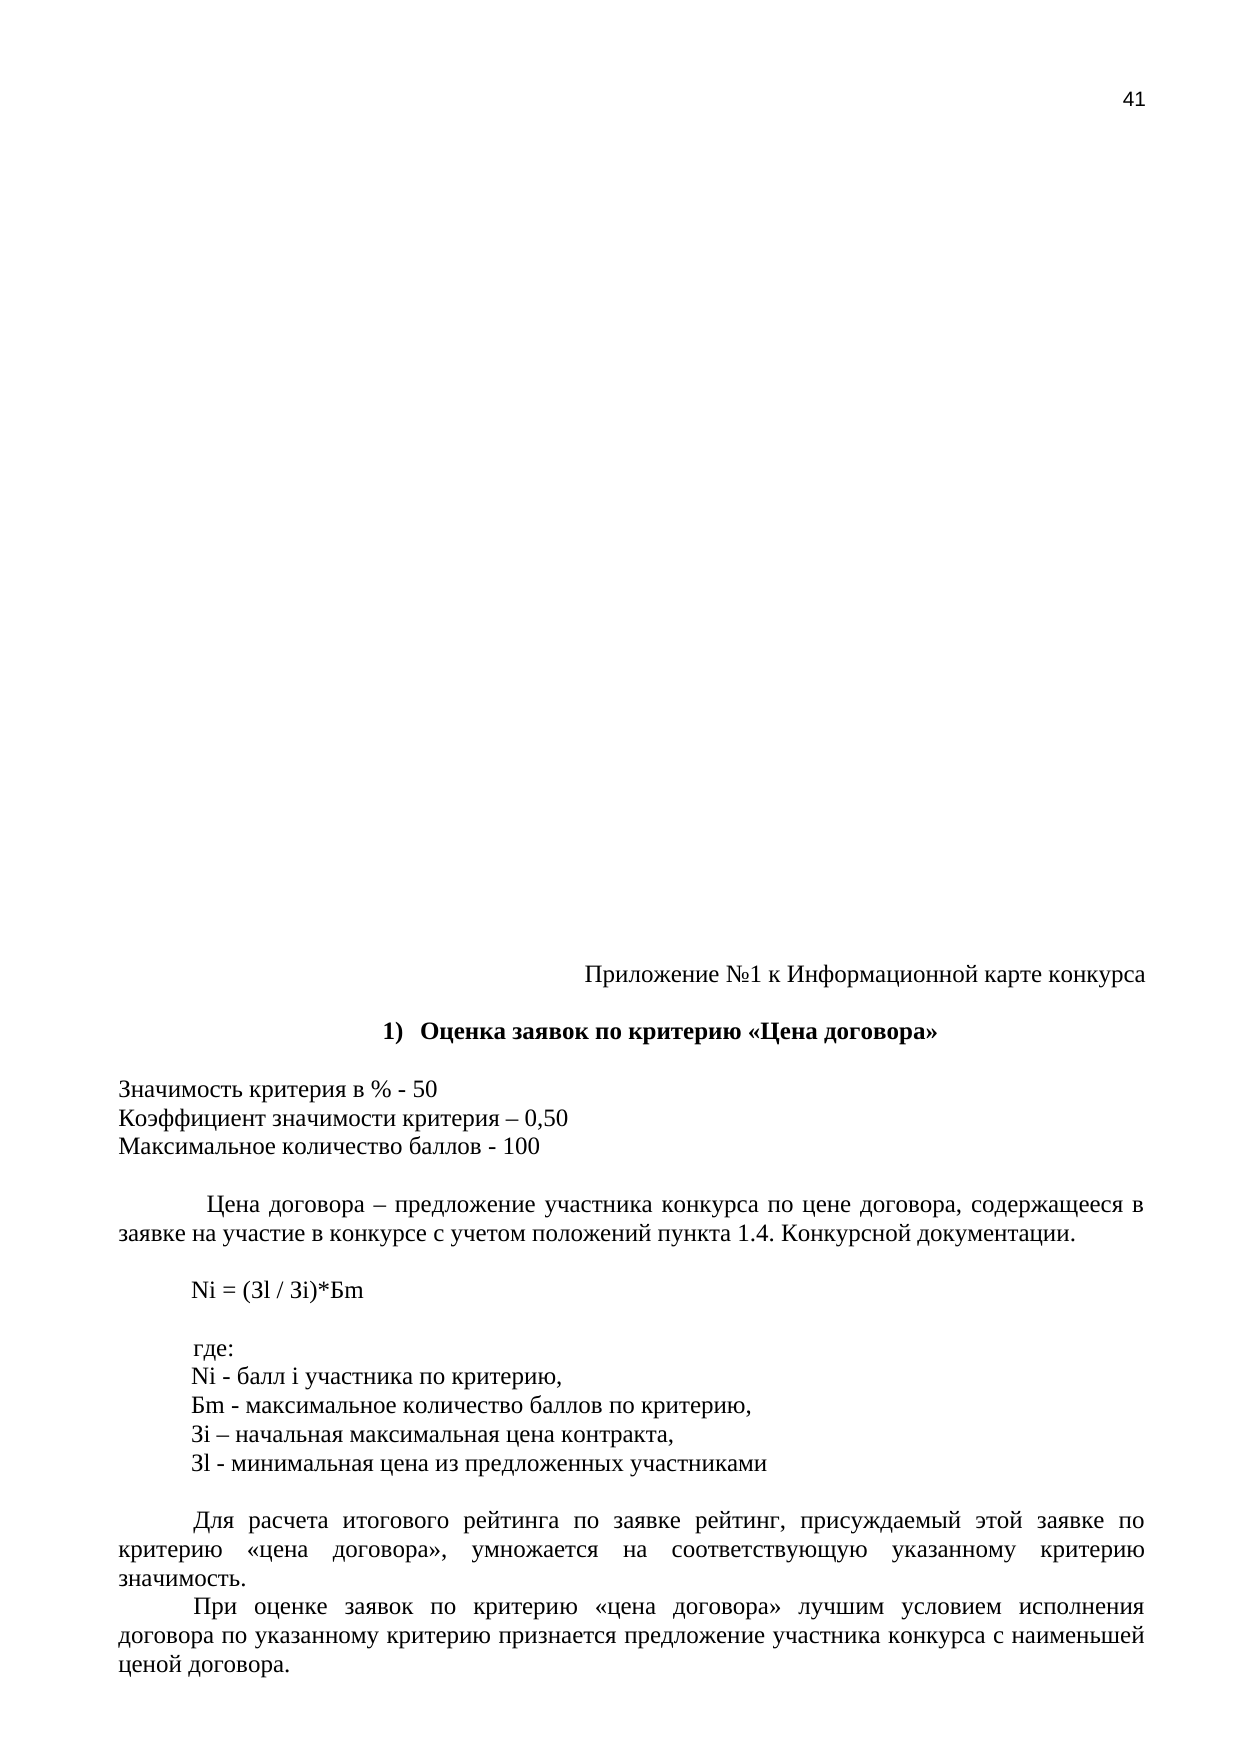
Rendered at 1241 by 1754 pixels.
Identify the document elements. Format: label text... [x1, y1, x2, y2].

text Цена договора – предложение участника конкурса по цене договора, содержащееся в заявке на участие в конкурсе с учетом положений пункта 1.4. Конкурсной документации. [118, 1189, 1146, 1246]
text Ni - балл i участника по критерию, [118, 1361, 1146, 1390]
text Бm - максимальное количество баллов по критерию, [118, 1390, 1146, 1419]
text Значимость критерия в % - 50 [118, 1074, 1146, 1103]
text Зi – начальная максимальная цена контракта, [118, 1419, 1146, 1448]
text Ni = (Зl / Зi)*Бm [118, 1275, 1146, 1304]
list Оценка заявок по критерию «Цена договора» [174, 1016, 1146, 1045]
text При оценке заявок по критерию «цена договора» лучшим условием исполнения договора по указанному критерию признается предложение участника конкурса с наименьшей ценой договора. [118, 1591, 1146, 1678]
text Для расчета итогового рейтинга по заявке рейтинг, присуждаемый этой заявке по критерию «цена договора», умножается на соответствующую указанному критерию значимость. [118, 1505, 1146, 1591]
text Коэффициент значимости критерия – 0,50 [118, 1103, 1146, 1131]
text где: [118, 1333, 1146, 1361]
text Зl - минимальная цена из предложенных участниками [118, 1448, 1146, 1476]
text Приложение №1 к Информационной карте конкурса [118, 959, 1146, 988]
text Максимальное количество баллов - 100 [118, 1131, 1146, 1160]
